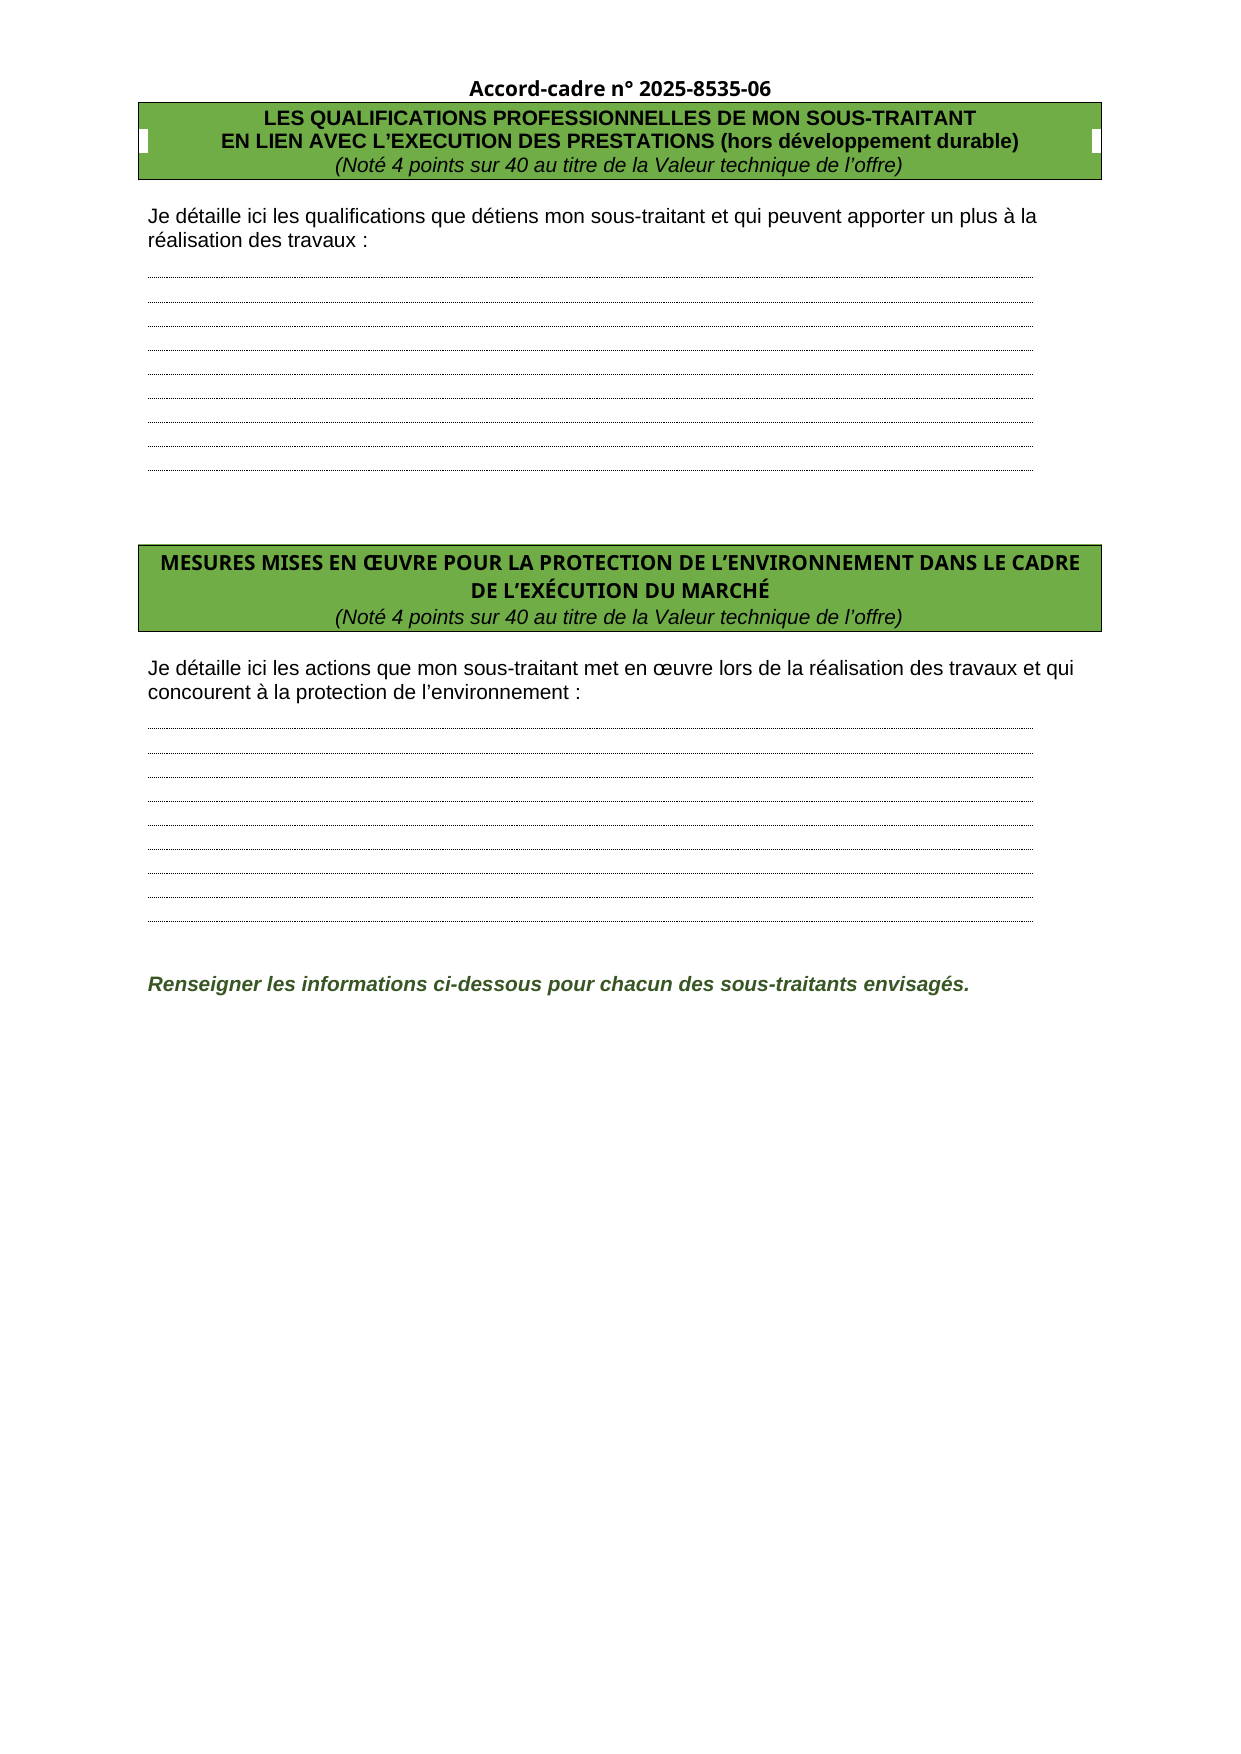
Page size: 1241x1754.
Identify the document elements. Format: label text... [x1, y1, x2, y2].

subtitle (Noté 4 points sur 40 au titre de la Valeur technique de l’offre) [139, 150, 1101, 179]
subtitle EN LIEN AVEC L’EXECUTION DES PRESTATIONS (hors développement durable) [148, 129, 1092, 150]
text Je détaille ici les qualifications que détiens mon sous-traitant et qui peuvent apporter un plus à la réalisation des travaux : [148, 204, 1092, 252]
subtitle LES QUALIFICATIONS PROFESSIONNELLES DE MON SOUS-TRAITANT [139, 103, 1101, 129]
subtitle (Noté 4 points sur 40 au titre de la Valeur technique de l’offre) [139, 601, 1101, 631]
subtitle Mesures mises en œuvre POUR LA PROTECTION DE L’ENVIRONNEMENT dans le cadre de l’exécution du marché [139, 546, 1101, 601]
text Je détaille ici les actions que mon sous-traitant met en œuvre lors de la réalisation des travaux et qui concourent à la protection de l’environnement : [148, 656, 1092, 703]
text Renseigner les informations ci-dessous pour chacun des sous-traitants envisagés. [148, 972, 1092, 996]
